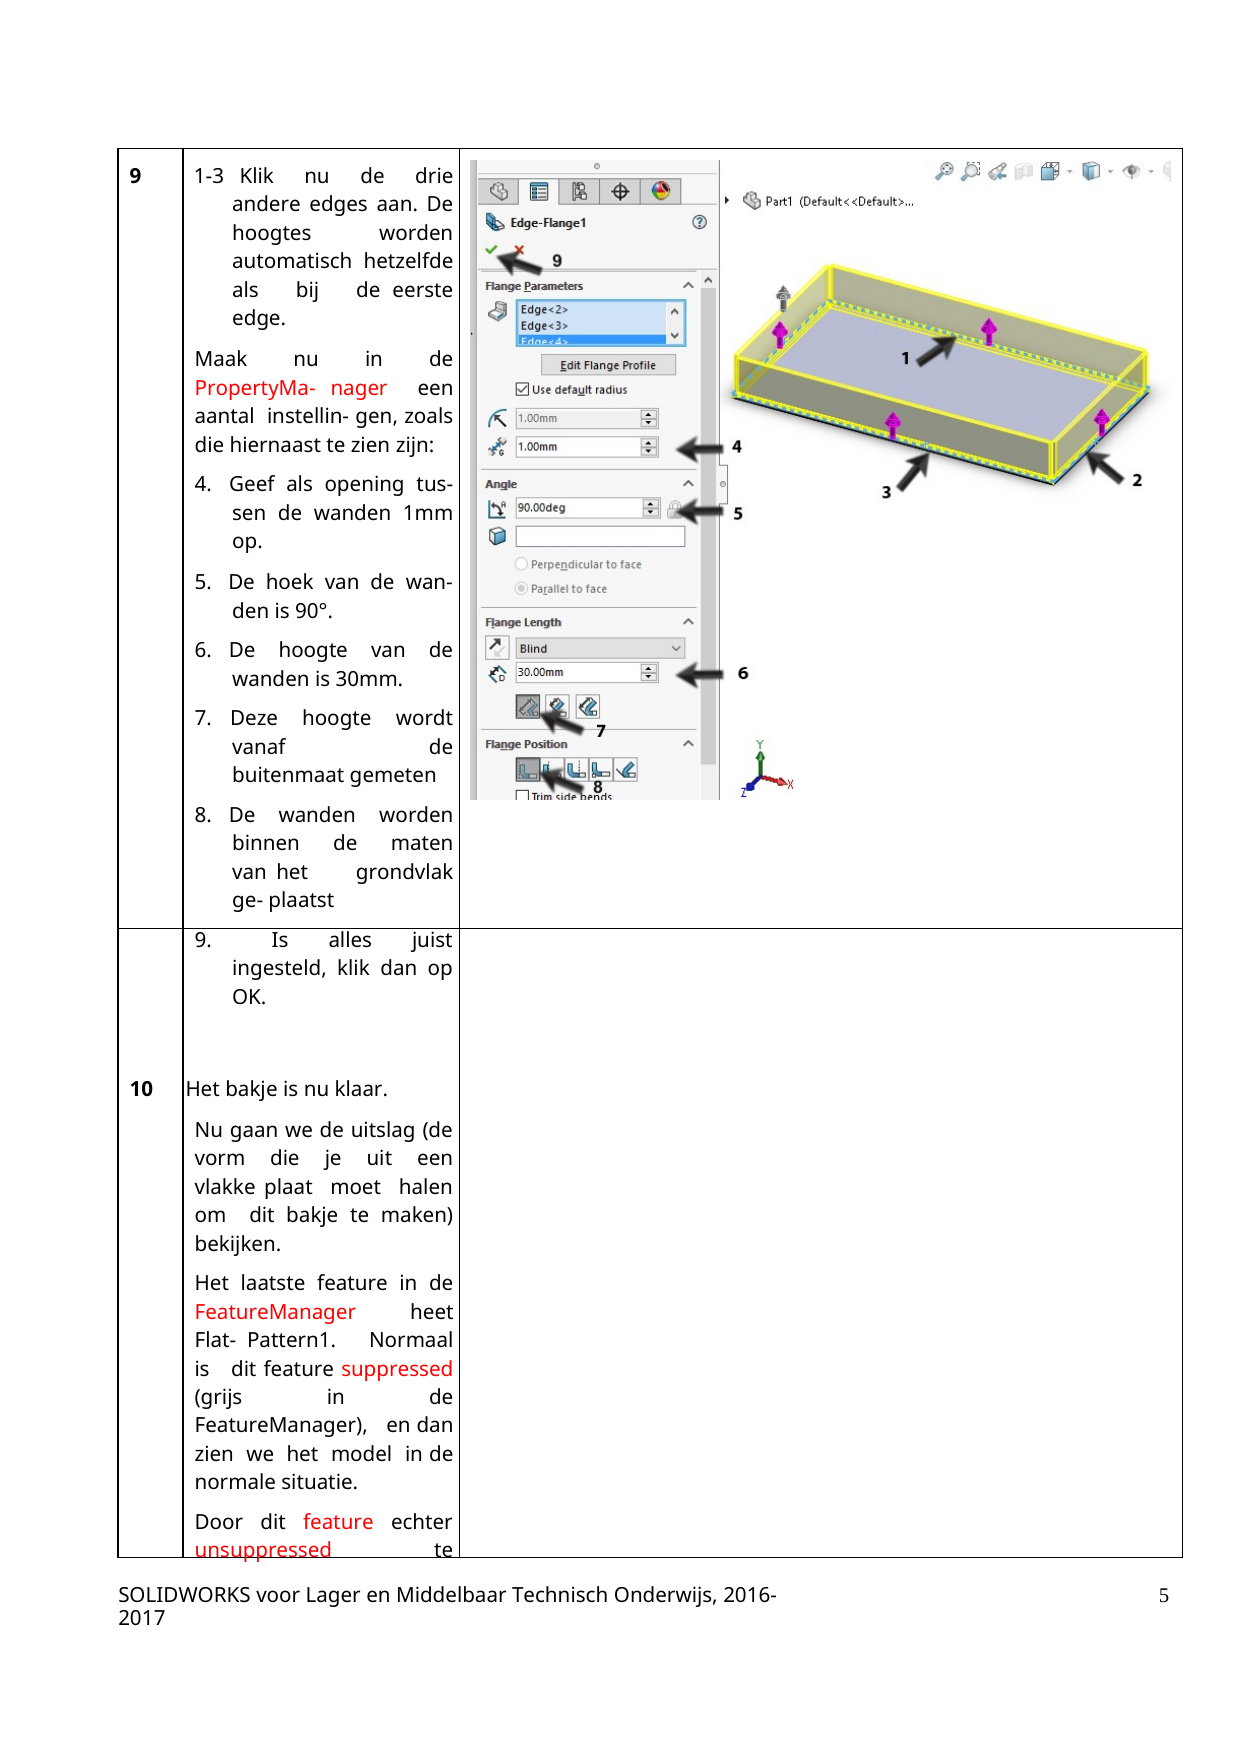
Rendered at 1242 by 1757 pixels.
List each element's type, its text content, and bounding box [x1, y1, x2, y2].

picture [470, 160, 1171, 800]
text Het laatste feature in de FeatureManager heet Flat- Pattern1. Normaal is dit feature suppressed (grijs in de FeatureManager), en dan zien we het model in de normale situatie. [194, 1268, 453, 1496]
text 6. De hoogte van de wanden is 30mm. [194, 635, 453, 692]
text 9. Is alles juist ingesteld, klik dan op OK. [194, 925, 453, 1010]
text Maak nu in de PropertyMa- nager een aantal instellin- gen, zoals die hiernaast te zien zijn: [194, 344, 453, 458]
text 8. De wanden worden binnen de maten van het grondvlak ge- plaatst [194, 800, 453, 914]
text 10 Het bakje is nu klaar. [129, 1074, 1194, 1102]
text 7. Deze hoogte wordt vanaf de buitenmaat gemeten [194, 703, 453, 789]
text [194, 1507, 453, 1564]
text 4. Geef als opening tus- sen de wanden 1mm op. [194, 469, 453, 555]
text Nu gaan we de uitslag (de vorm die je uit een vlakke plaat moet halen om dit bakje te maken) bekijken. [194, 1115, 453, 1257]
text 9 1-3 Klik nu de drie andere edges aan. De hoogtes worden automatisch hetzelfde als bij de eerste edge. [129, 161, 453, 332]
text 5. De hoek van de wan- den is 90°. [194, 567, 453, 624]
